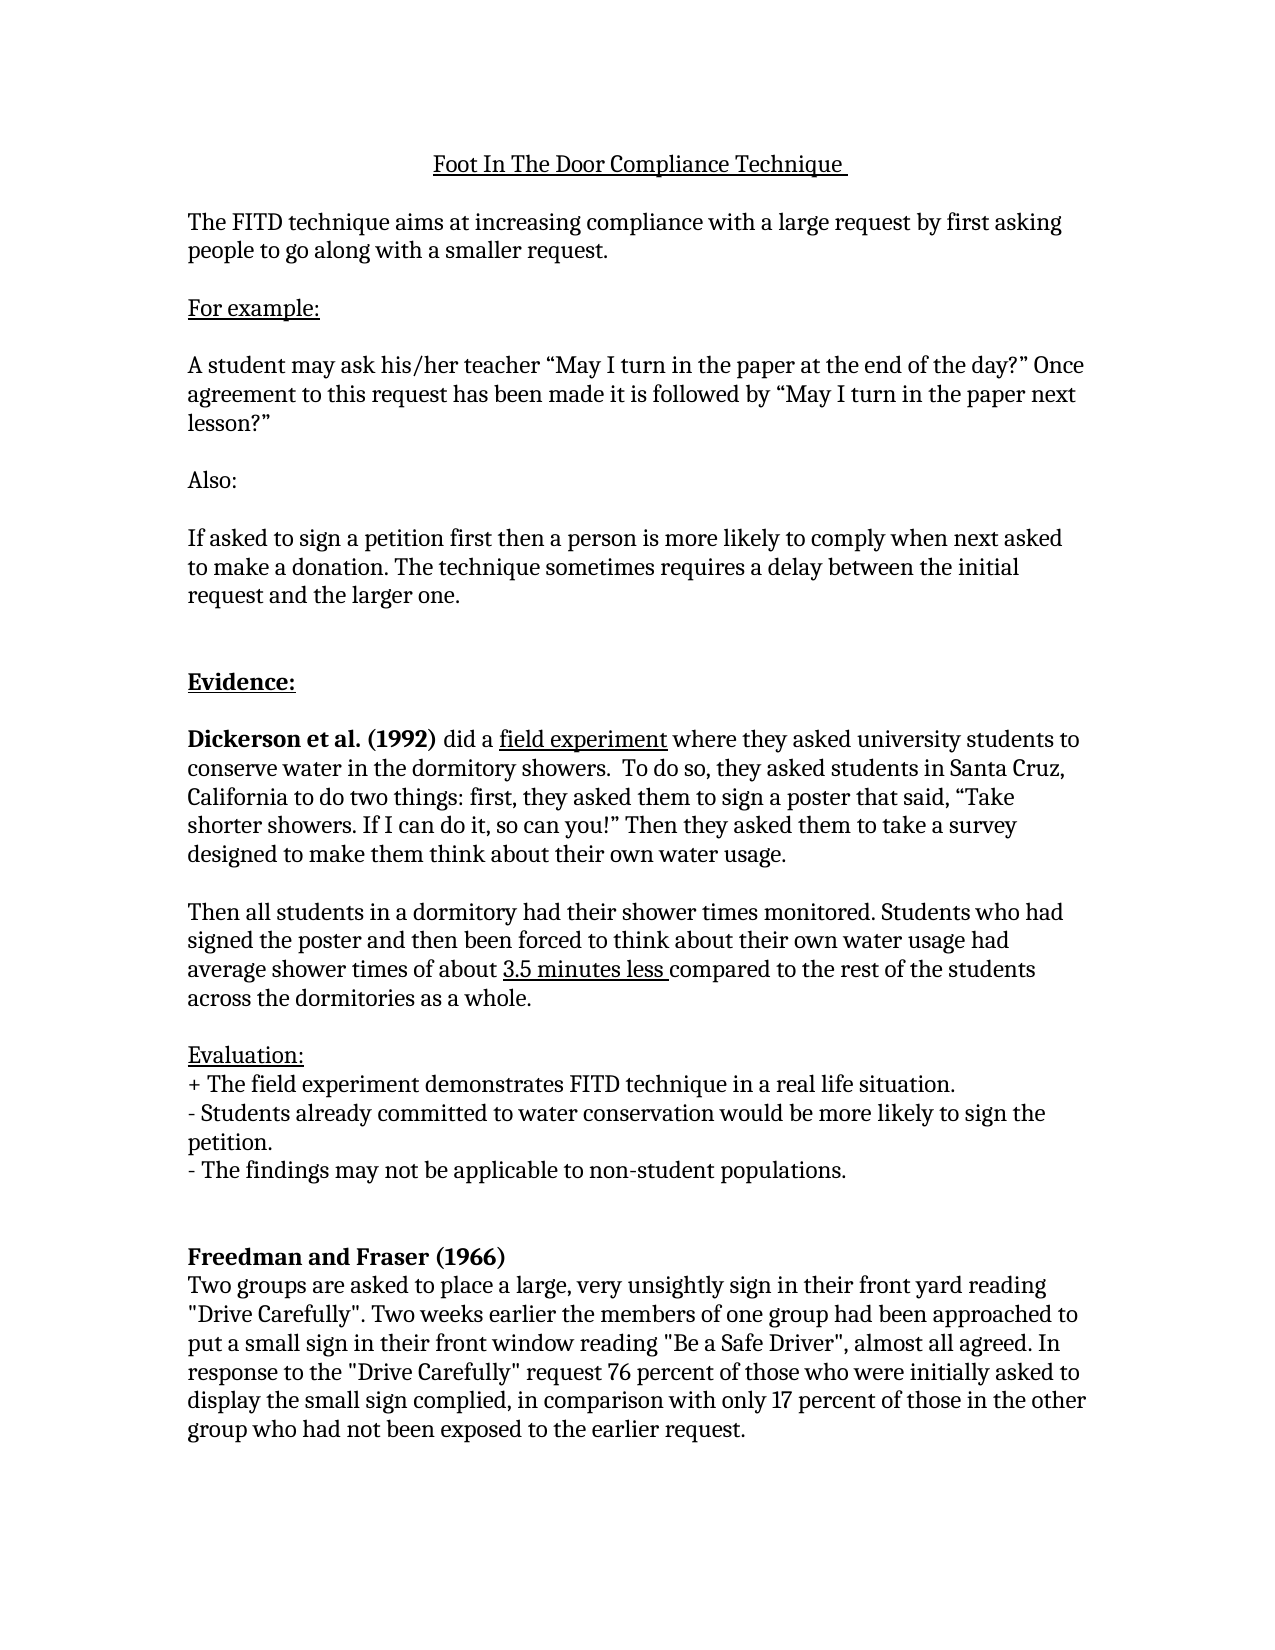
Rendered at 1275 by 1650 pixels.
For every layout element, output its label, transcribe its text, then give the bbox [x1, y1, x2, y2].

text Freedman and Fraser (1966) [187, 1242, 1087, 1271]
text Two groups are asked to place a large, very unsightly sign in their front yard reading "Drive Carefully". Two weeks earlier the members of one group had been approached to put a small sign in their front window reading "Be a Safe Driver", almost all agreed. In response to the "Drive Carefully" request 76 percent of those who were initially asked to display the small sign complied, in comparison with only 17 percent of those in the other group who had not been exposed to the earlier request. [187, 1271, 1087, 1444]
text If asked to sign a petition first then a person is more likely to comply when next asked to make a donation. The technique sometimes requires a delay between the initial request and the larger one. [187, 524, 1087, 610]
text Evaluation: [187, 1041, 1087, 1070]
text + The field experiment demonstrates FITD technique in a real life situation. [187, 1070, 1087, 1099]
text Evidence: [187, 667, 1087, 696]
text Dickerson et al. (1992) did a field experiment where they asked university students to conserve water in the dormitory showers. To do so, they asked students in Santa Cruz, California to do two things: first, they asked them to sign a poster that said, “Take shorter showers. If I can do it, so can you!” Then they asked them to take a survey designed to make them think about their own water usage. [187, 725, 1087, 869]
text Also: [187, 466, 1087, 495]
text - The findings may not be applicable to non-student populations. [187, 1156, 1087, 1185]
text The FITD technique aims at increasing compliance with a large request by first asking people to go along with a smaller request. [187, 207, 1087, 265]
text Foot In The Door Compliance Technique [187, 150, 1087, 179]
text Then all students in a dormitory had their shower times monitored. Students who had signed the poster and then been forced to think about their own water usage had average shower times of about 3.5 minutes less compared to the rest of the students across the dormitories as a whole. [187, 897, 1087, 1012]
text - Students already committed to water conservation would be more likely to sign the petition. [187, 1099, 1087, 1156]
text A student may ask his/her teacher “May I turn in the paper at the end of the day?” Once agreement to this request has been made it is followed by “May I turn in the paper next lesson?” [187, 351, 1087, 437]
text For example: [187, 294, 1087, 322]
